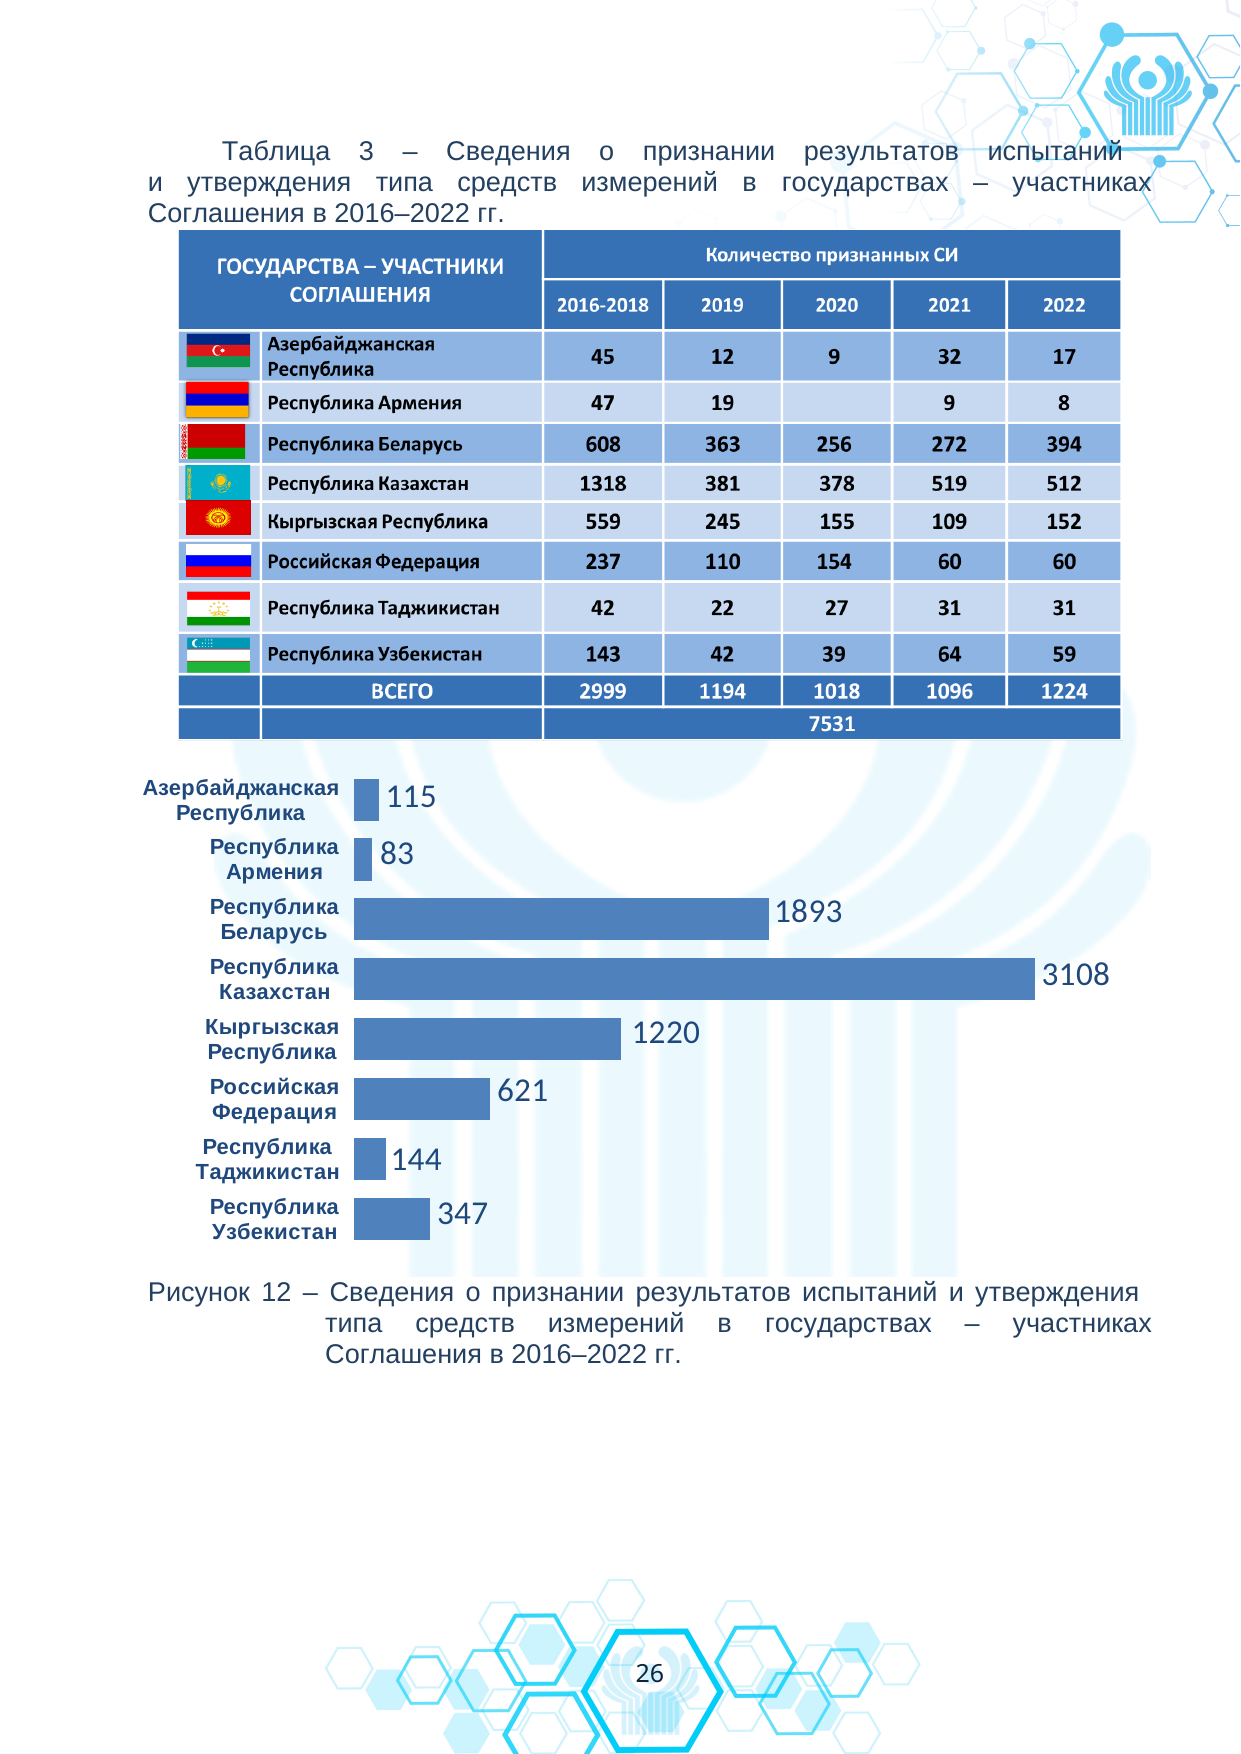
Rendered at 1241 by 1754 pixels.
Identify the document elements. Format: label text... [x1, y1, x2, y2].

picture [25, 0, 1241, 1754]
text Таблица 3 – Сведения о признании результатов испытаний и утверждения типа средств измерений в государствах – участниках Соглашения в 2016–2022 гг. [148, 135, 1152, 228]
text Рисунок 12 – Сведения о признании результатов испытаний и утверждения типа средств измерений в государствах – участниках Соглашения в 2016–2022 гг. [148, 751, 1152, 1369]
